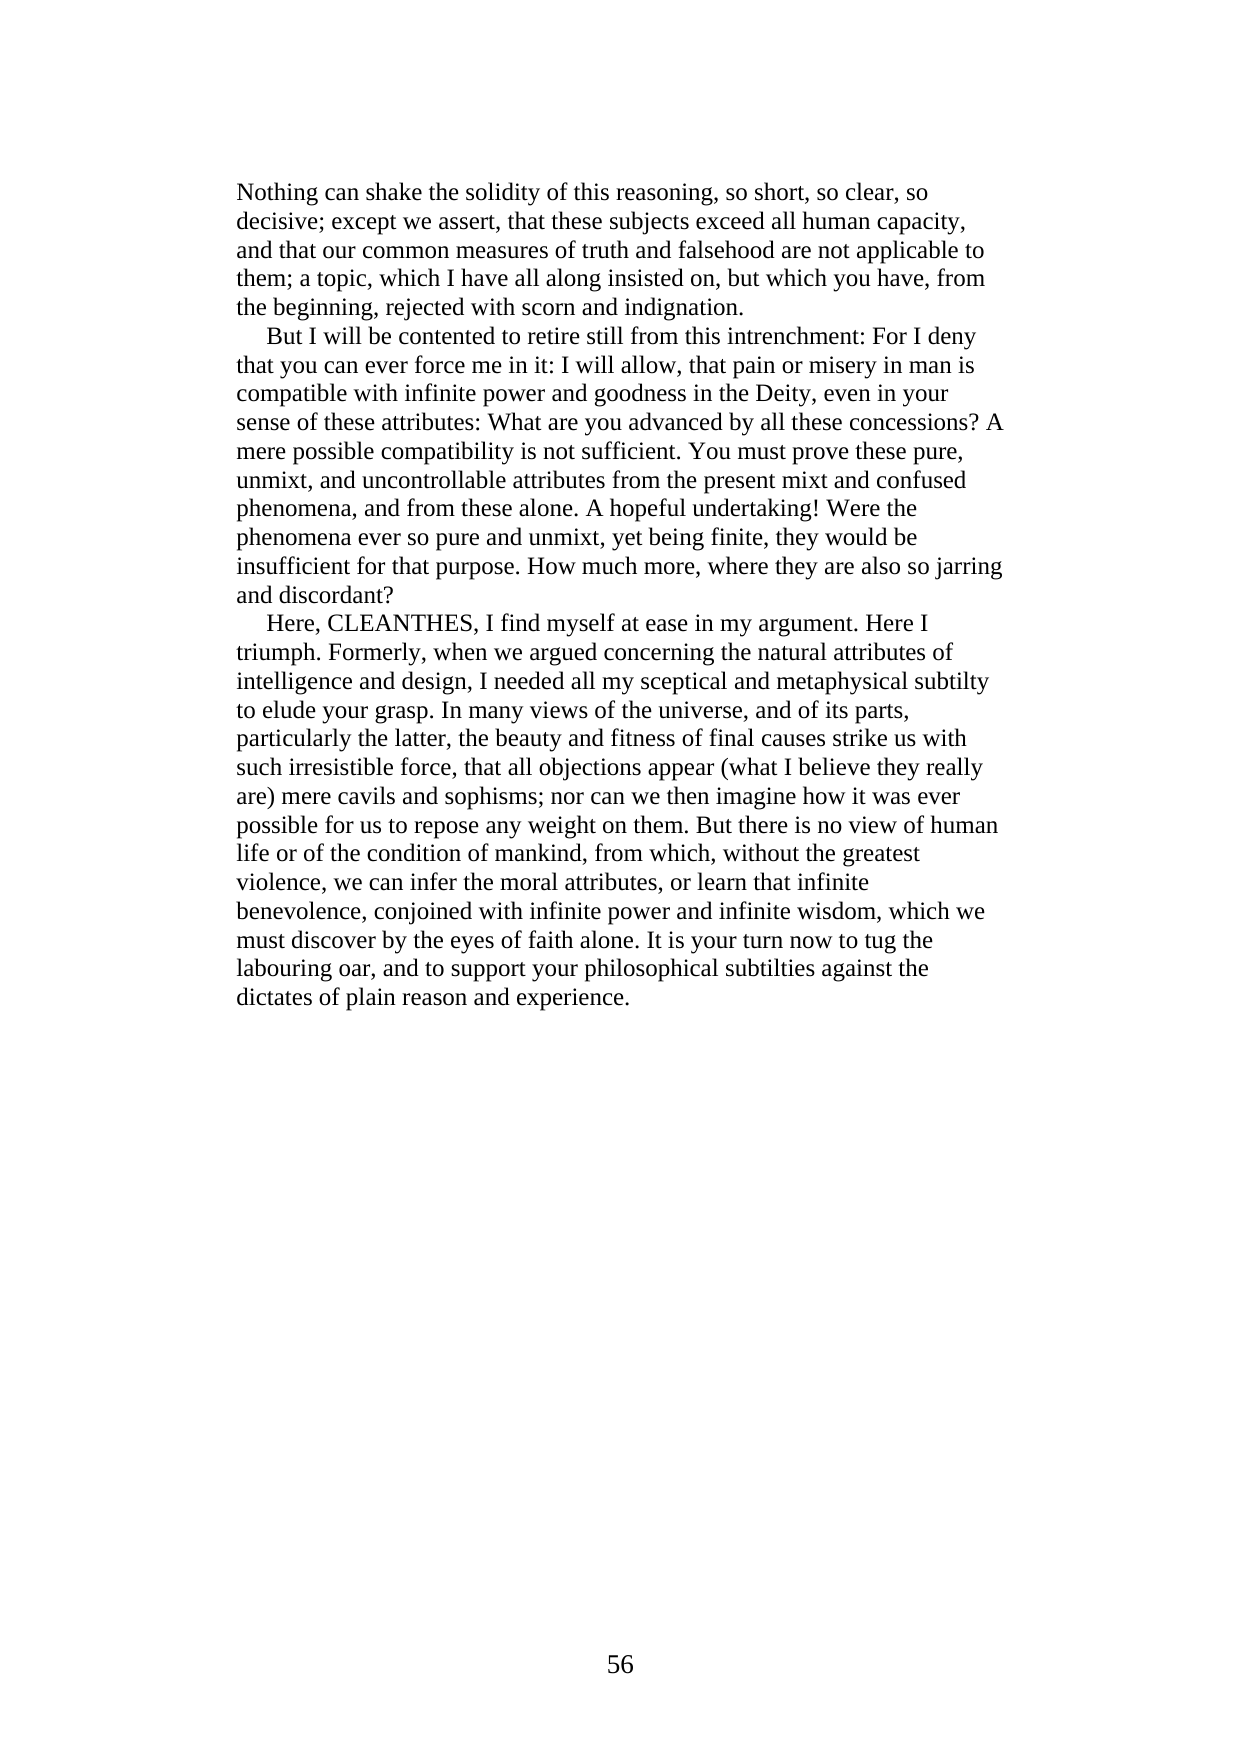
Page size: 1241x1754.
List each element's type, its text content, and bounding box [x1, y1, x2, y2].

text But I will be contented to retire still from this intrenchment: For I deny that you can ever force me in it: I will allow, that pain or misery in man is compatible with infinite power and goodness in the Deity, even in your sense of these attributes: What are you advanced by all these concessions? A mere possible compatibility is not sufficient. You must prove these pure, unmixt, and uncontrollable attributes from the present mixt and confused phenomena, and from these alone. A hopeful undertaking! Were the phenomena ever so pure and unmixt, yet being finite, they would be insufficient for that purpose. How much more, where they are also so jarring and discordant? [236, 321, 1004, 608]
text Here, CLEANTHES, I find myself at ease in my argument. Here I triumph. Formerly, when we argued concerning the natural attributes of intelligence and design, I needed all my sceptical and metaphysical subtilty to elude your grasp. In many views of the universe, and of its parts, particularly the latter, the beauty and fitness of final causes strike us with such irresistible force, that all objections appear (what I believe they really are) mere cavils and sophisms; nor can we then imagine how it was ever possible for us to repose any weight on them. But there is no view of human life or of the condition of mankind, from which, without the greatest violence, we can infer the moral attributes, or learn that infinite benevolence, conjoined with infinite power and infinite wisdom, which we must discover by the eyes of faith alone. It is your turn now to tug the labouring oar, and to support your philosophical subtilties against the dictates of plain reason and experience. [236, 608, 1004, 1011]
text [236, 177, 1004, 321]
